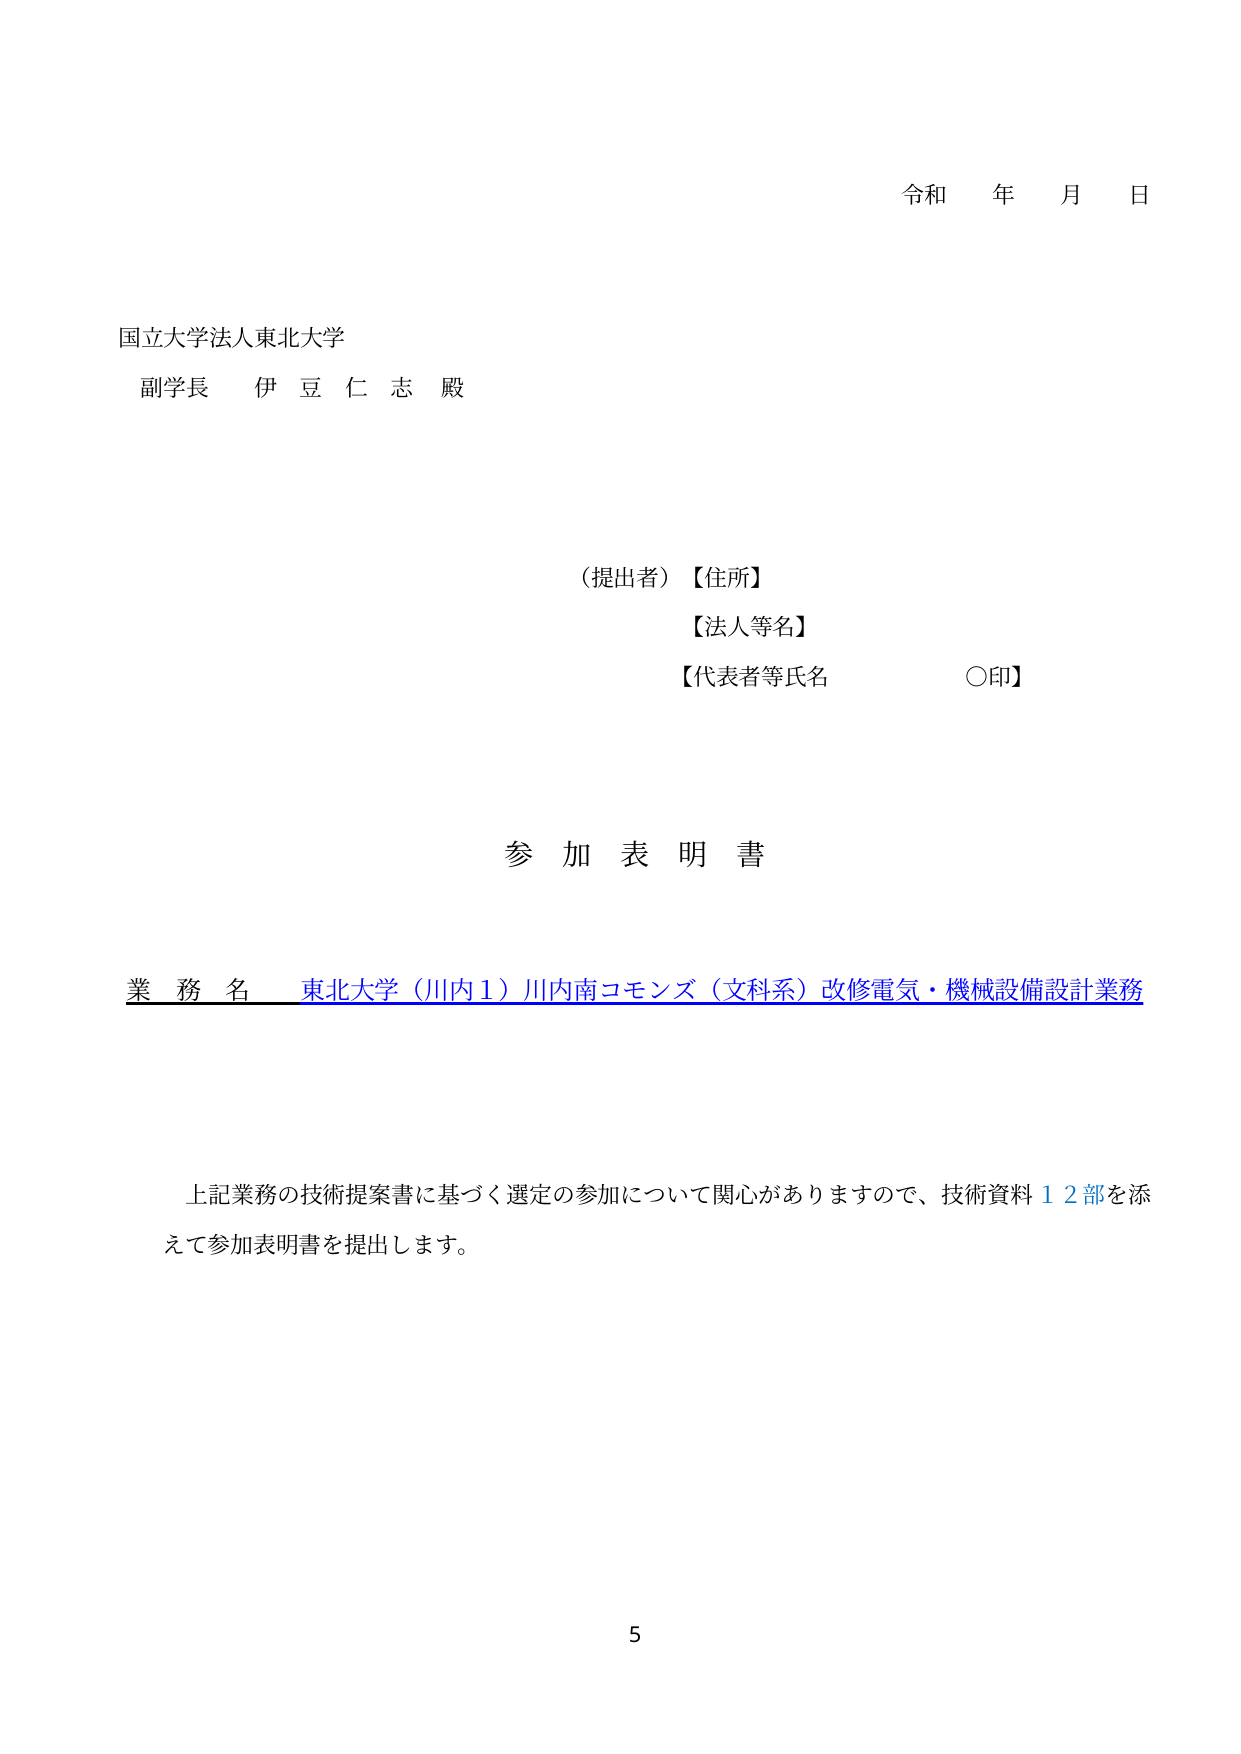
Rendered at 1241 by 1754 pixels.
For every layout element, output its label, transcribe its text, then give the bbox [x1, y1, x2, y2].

text 上記業務の技術提案書に基づく選定の参加について関心がありますので、技術資料１２部を添えて参加表明書を提出します。 [162, 1177, 1152, 1260]
text 副学長 伊 豆 仁 志 殿 [118, 370, 1152, 403]
text （提出者）【住所】 [118, 560, 1152, 593]
text 【代表者等氏名 ○印】 [118, 659, 1152, 692]
text 【法人等名】 [118, 609, 1152, 642]
text 業 務 名 東北大学（川内１）川内南コモンズ（文科系）改修電気・機械設備設計業務 [118, 971, 1152, 1007]
text 国立大学法人東北大学 [118, 320, 1152, 353]
text 令和 年 月 日 [118, 177, 1152, 210]
text 参 加 表 明 書 [118, 831, 1152, 873]
